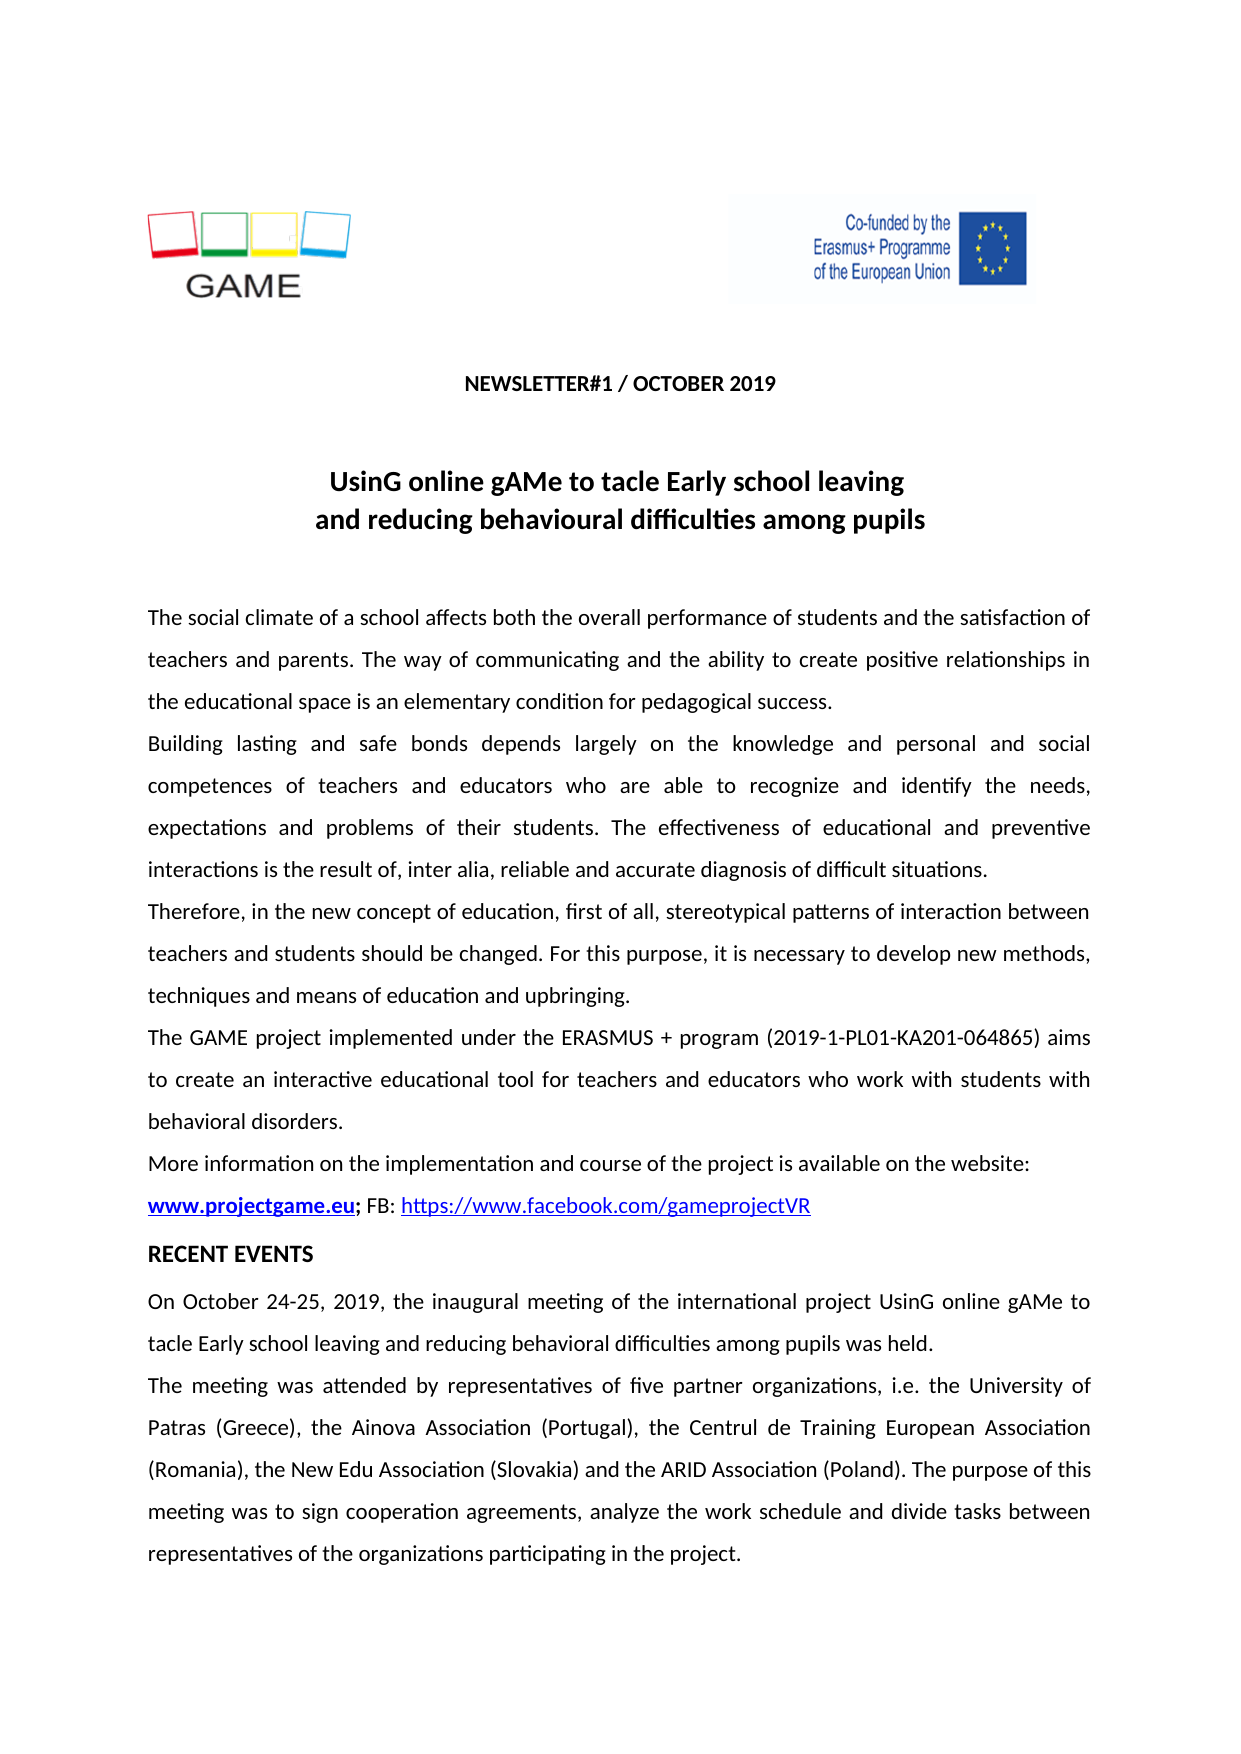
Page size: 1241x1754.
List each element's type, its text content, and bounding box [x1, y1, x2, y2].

text Therefore, in the new concept of education, first of all, stereotypical patterns of interaction between teachers and students should be changed. For this purpose, it is necessary to develop new methods, techniques and means of education and upbringing. [148, 897, 1093, 1009]
text More information on the implementation and course of the project is available on the website: [148, 1149, 1093, 1177]
text UsinG online gAMe to tacle Early school leaving and reducing behavioural difficulties among pupils [148, 463, 1093, 537]
text The social climate of a school affects both the overall performance of students and the satisfaction of teachers and parents. The way of communicating and the ability to create positive relationships in the educational space is an elementary condition for pedagogical success. [148, 603, 1093, 715]
text Building lasting and safe bonds depends largely on the knowledge and personal and social competences of teachers and educators who are able to recognize and identify the needs, expectations and problems of their students. The effectiveness of educational and preventive interactions is the result of, inter alia, reliable and accurate diagnosis of difficult situations. [148, 729, 1093, 883]
text On October 24-25, 2019, the inaugural meeting of the international project UsinG online gAMe to tacle Early school leaving and reducing behavioral difficulties among pupils was held. [148, 1287, 1093, 1357]
text The GAME project implemented under the ERASMUS + program (2019-1-PL01-KA201-064865) aims to create an interactive educational tool for teachers and educators who work with students with behavioral disorders. [148, 1023, 1093, 1135]
picture [147, 211, 351, 304]
text www.projectgame.eu; FB: https://www.facebook.com/gameprojectVR [148, 1191, 1093, 1219]
picture [728, 194, 1037, 304]
text NEWSLETTER#1 / OCTOBER 2019 [148, 369, 1093, 397]
text RECENT EVENTS [148, 1238, 1093, 1268]
text The meeting was attended by representatives of five partner organizations, i.e. the University of Patras (Greece), the Ainova Association (Portugal), the Centrul de Training European Association (Romania), the New Edu Association (Slovakia) and the ARID Association (Poland). The purpose of this meeting was to sign cooperation agreements, analyze the work schedule and divide tasks between representatives of the organizations participating in the project. [148, 1371, 1093, 1567]
